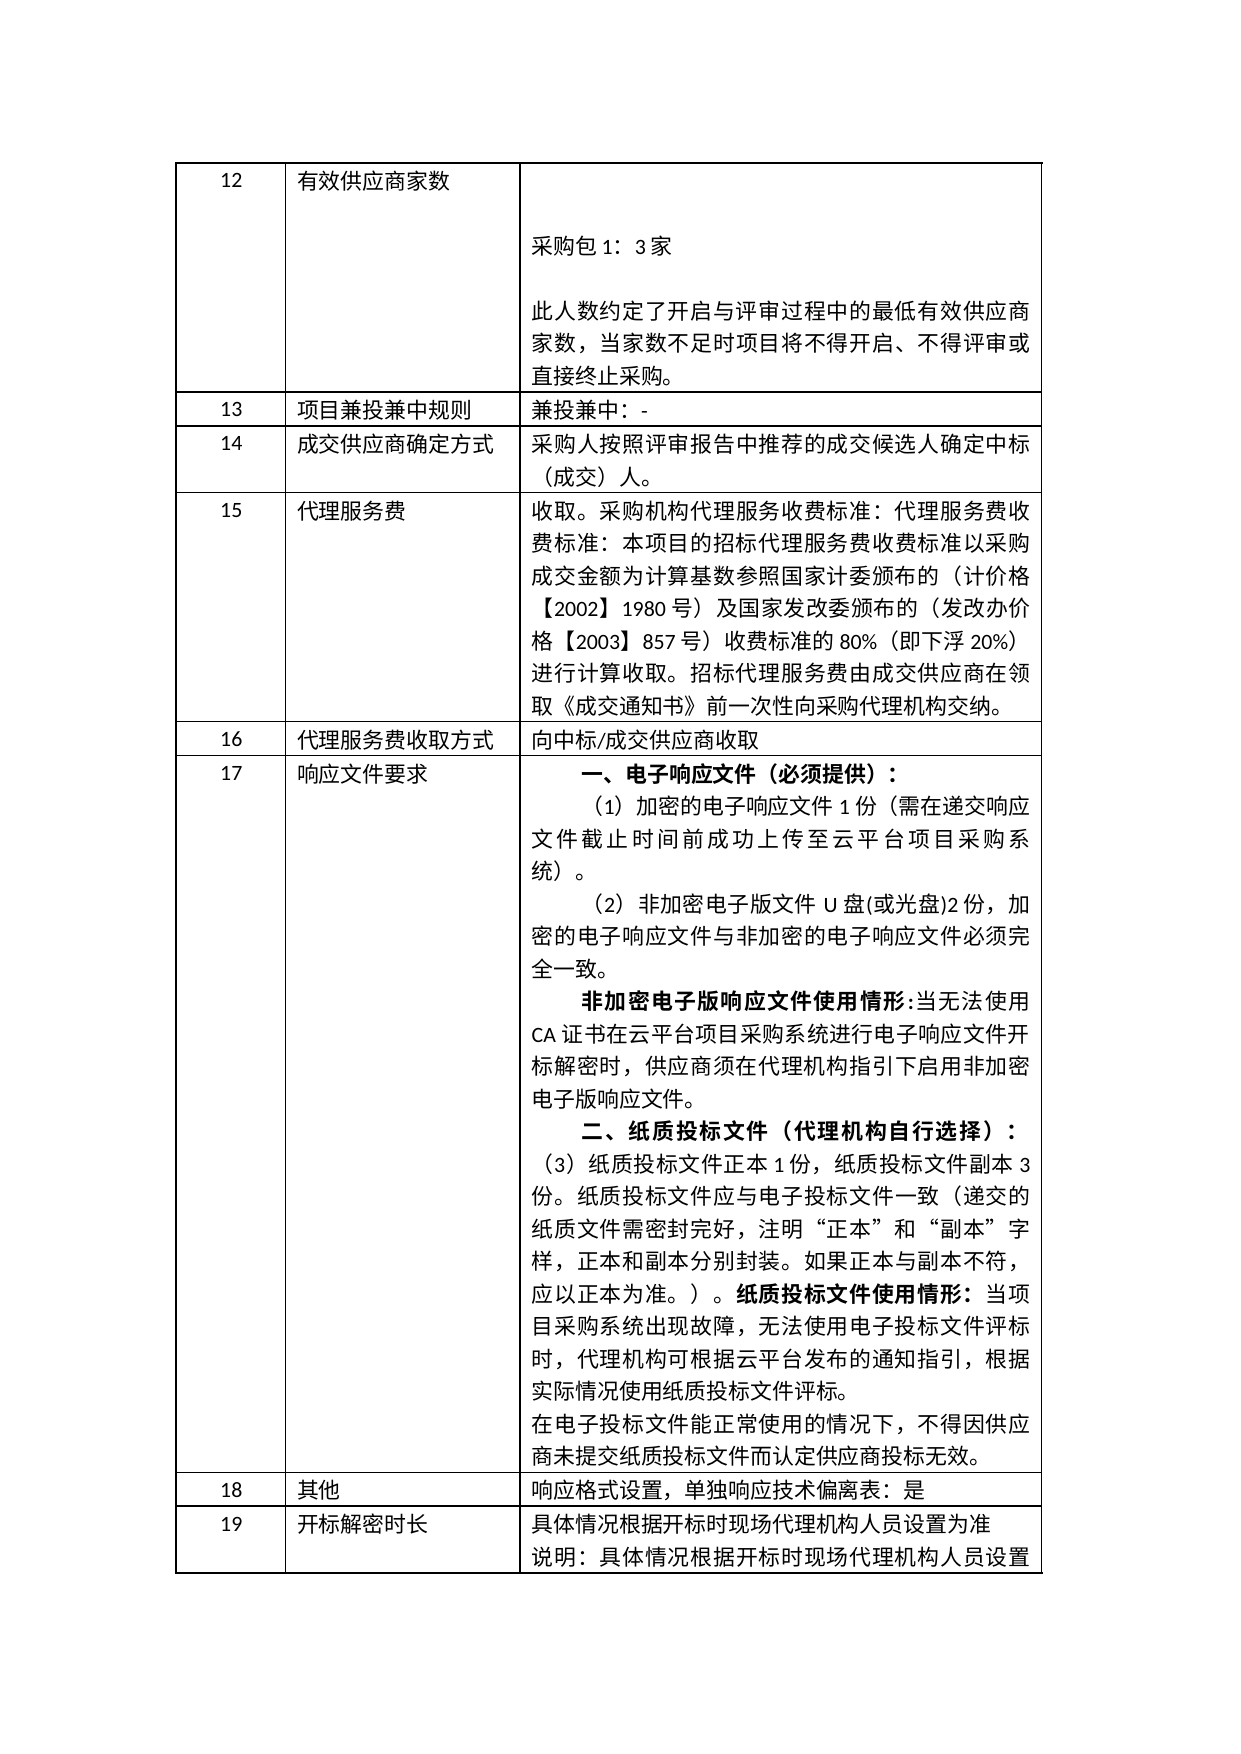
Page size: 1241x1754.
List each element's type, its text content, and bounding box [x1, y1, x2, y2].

table_cell 响应格式设置，单独响应技术偏离表：是 [521, 1473, 1041, 1505]
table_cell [521, 1507, 1041, 1572]
table_cell 采购包1：3家 此人数约定了开启与评审过程中的最低有效供应商家数，当家数不足时项目将不得开启、不得评审或直接终止采购。 [521, 164, 1041, 391]
table_cell 兼投兼中：- [521, 393, 1041, 425]
table_cell 16 [177, 722, 285, 755]
table_cell 其他 [286, 1473, 519, 1505]
table_cell 采购人按照评审报告中推荐的成交候选人确定中标（成交）人。 [521, 427, 1041, 492]
table_cell 18 [177, 1473, 285, 1505]
table_cell 项目兼投兼中规则 [286, 393, 519, 425]
table_cell 有效供应商家数 [286, 164, 519, 391]
table_cell 响应文件要求 [286, 756, 519, 1471]
table_cell 12 [177, 164, 285, 391]
table_cell 19 [177, 1507, 285, 1572]
table_cell 代理服务费 [286, 493, 519, 721]
table_cell 一、电子响应文件（必须提供）： （1）加密的电子响应文件 1 份（需在递交响应文件截止时间前成功上传至云平台项目采购系统）。 （2）非加密电子版文件 U 盘(或光盘)2份，加密的电子响应文件与非加密的电子响应文件必须完全一致。 非加密电子版响应文件使用情形:当无法使用 CA 证书在云平台项目采购系统进行电子响应文件开标解密时，供应商须在代理机构指引下启用非加密电子版响应文件。 二、纸质投标文件（代理机构自行选择）：（3）纸质投标文件正本1份，纸质投标文件副本3份。纸质投标文件应与电子投标文件一致（递交的纸质文件需密封完好，注明“正本”和“副本”字样，正本和副本分别封装。如果正本与副本不符，应以正本为准。）。纸质投标文件使用情形：当项目采购系统出现故障，无法使用电子投标文件评标时，代理机构可根据云平台发布的通知指引，根据实际情况使用纸质投标文件评标。 在电子投标文件能正常使用的情况下，不得因供应商未提交纸质投标文件而认定供应商投标无效。 [521, 756, 1041, 1471]
table_cell 17 [177, 756, 285, 1471]
table_cell 15 [177, 493, 285, 721]
table_cell 向中标/成交供应商收取 [521, 722, 1041, 755]
table_cell 开标解密时长 [286, 1507, 519, 1572]
table_cell 13 [177, 393, 285, 425]
table_cell 收取。采购机构代理服务收费标准：代理服务费收费标准：本项目的招标代理服务费收费标准以采购成交金额为计算基数参照国家计委颁布的（计价格【2002】1980号）及国家发改委颁布的（发改办价格【2003】857号）收费标准的80%（即下浮20%）进行计算收取。招标代理服务费由成交供应商在领取《成交通知书》前一次性向采购代理机构交纳。 [521, 493, 1041, 721]
table_cell 代理服务费收取方式 [286, 722, 519, 755]
table_cell 成交供应商确定方式 [286, 427, 519, 492]
table_cell 14 [177, 427, 285, 492]
